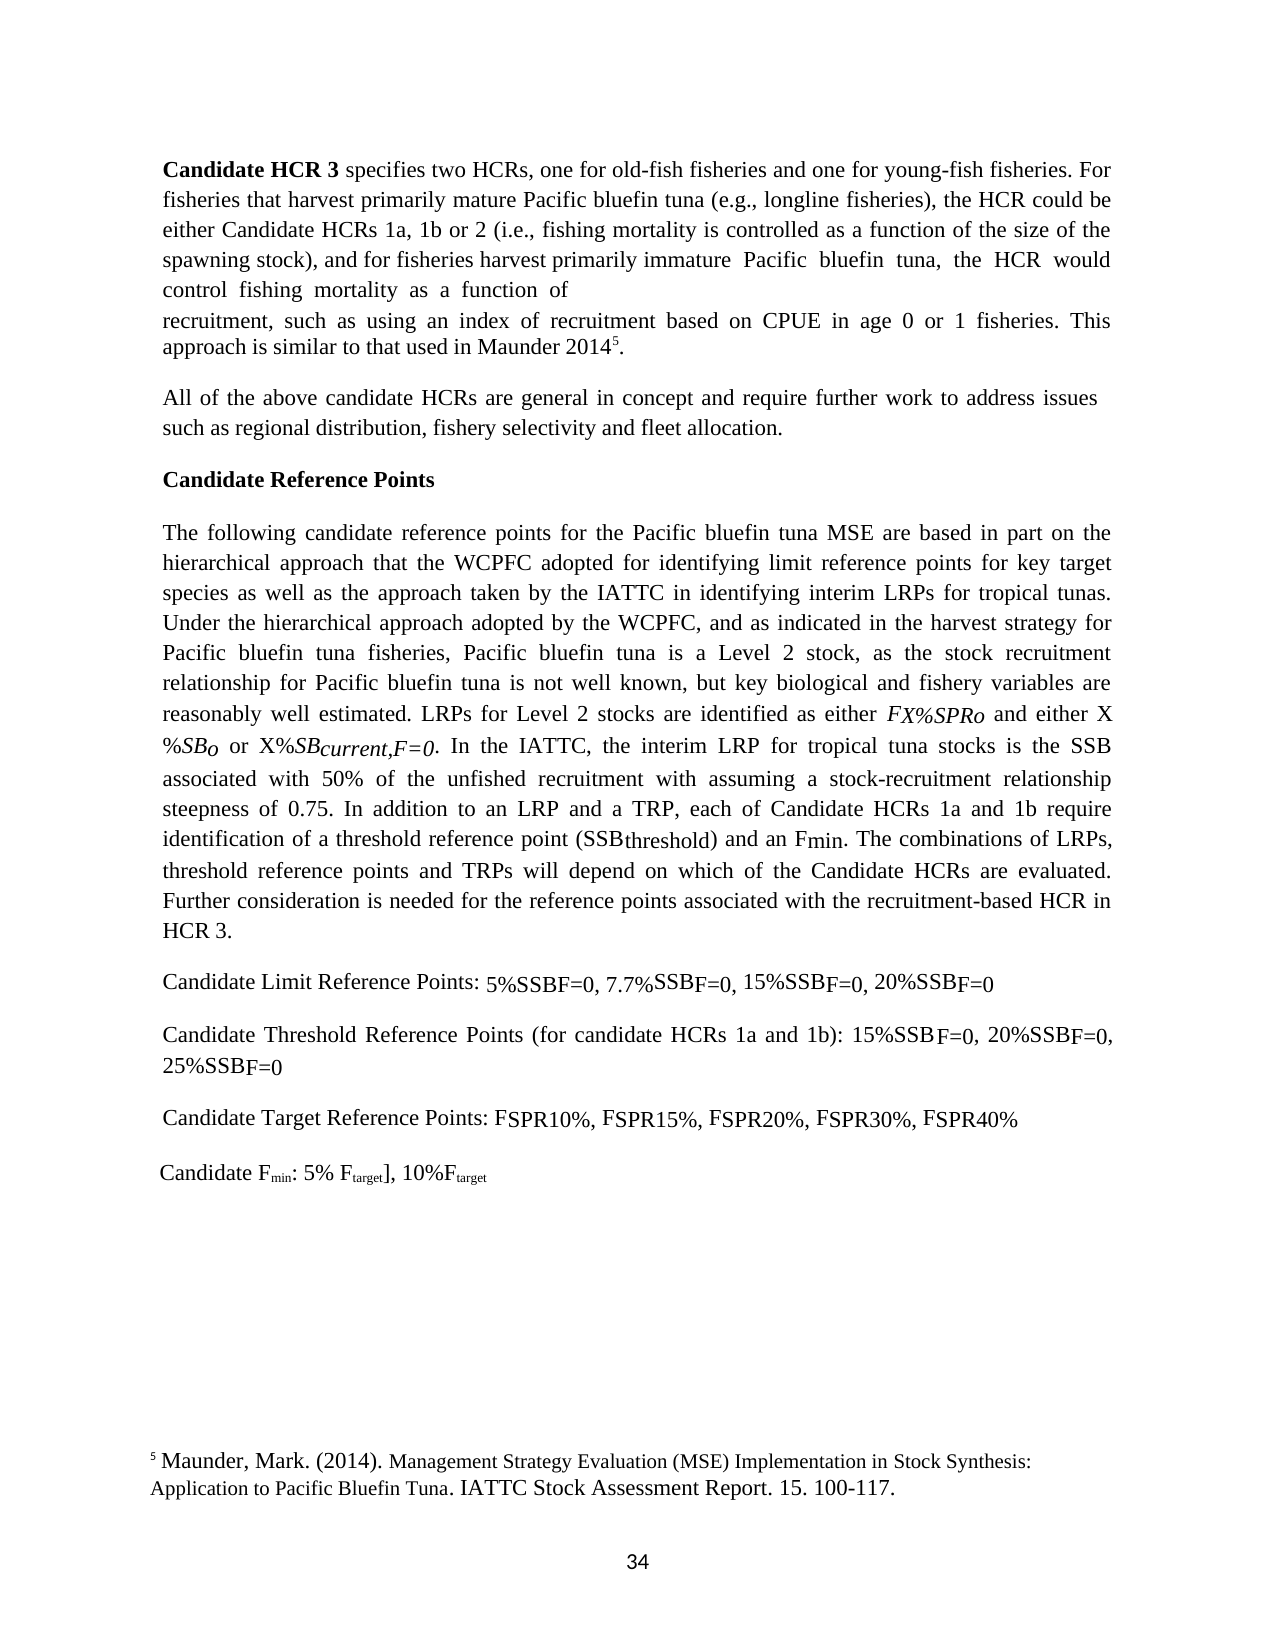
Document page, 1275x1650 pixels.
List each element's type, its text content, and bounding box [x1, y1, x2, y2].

text Candidate Reference Points [162, 466, 1125, 492]
text Candidate Limit Reference Points: 5%SSBF=0, 7.7%SSBF=0, 15%SSBF=0, 20%SSBF=0 [162, 968, 1125, 997]
text The following candidate reference points for the Pacific bluefin tuna MSE are based in part on the hierarchical approach that the WCPFC adopted for identifying limit reference points for key target species as well as the approach taken by the IATTC in identifying interim LRPs for tropical tunas. Under the hierarchical approach adopted by the WCPFC, and as indicated in the harvest strategy for Pacific bluefin tuna fisheries, Pacific bluefin tuna is a Level 2 stock, as the stock recruitment relationship for Pacific bluefin tuna is not well known, but key biological and fishery variables are reasonably well estimated. LRPs for Level 2 stocks are identified as either FX%SPRo and either X%SBo or X%SBcurrent,F=0. In the IATTC, the interim LRP for tropical tuna stocks is the SSB associated with 50% of the unfished recruitment with assuming a stock-recruitment relationship steepness of 0.75. In addition to an LRP and a TRP, each of Candidate HCRs 1a and 1b require identification of a threshold reference point (SSBthreshold) and an Fmin. The combinations of LRPs, threshold reference points and TRPs will depend on which of the Candidate HCRs are evaluated. Further consideration is needed for the reference points associated with the recruitment-based HCR in HCR 3. [162, 519, 1113, 943]
text recruitment, such as using an index of recruitment based on CPUE in age 0 or 1 fisheries. This approach is similar to that used in Maunder 2014. [162, 307, 1112, 360]
text Candidate HCR 3 specifies two HCRs, one for old-fish fisheries and one for young-fish fisheries. For fisheries that harvest primarily mature Pacific bluefin tuna (e.g., longline fisheries), the HCR could be either Candidate HCRs 1a, 1b or 2 (i.e., fishing mortality is controlled as a function of the size of the spawning stock), and for fisheries harvest primarily immature Pacific bluefin tuna, the HCR would control fishing mortality as a function of [162, 156, 1113, 303]
text Candidate Fmin: 5% Ftarget], 10%Ftarget [159, 1159, 1125, 1186]
text Candidate Target Reference Points: FSPR10%, FSPR15%, FSPR20%, FSPR30%, FSPR40% [162, 1104, 1125, 1133]
text Candidate Threshold Reference Points (for candidate HCRs 1a and 1b): 15%SSBF=0, 20%SSBF=0, 25%SSBF=0 [162, 1021, 1113, 1081]
text All of the above candidate HCRs are general in concept and require further work to address issues such as regional distribution, fishery selectivity and fleet allocation. [162, 384, 1100, 441]
